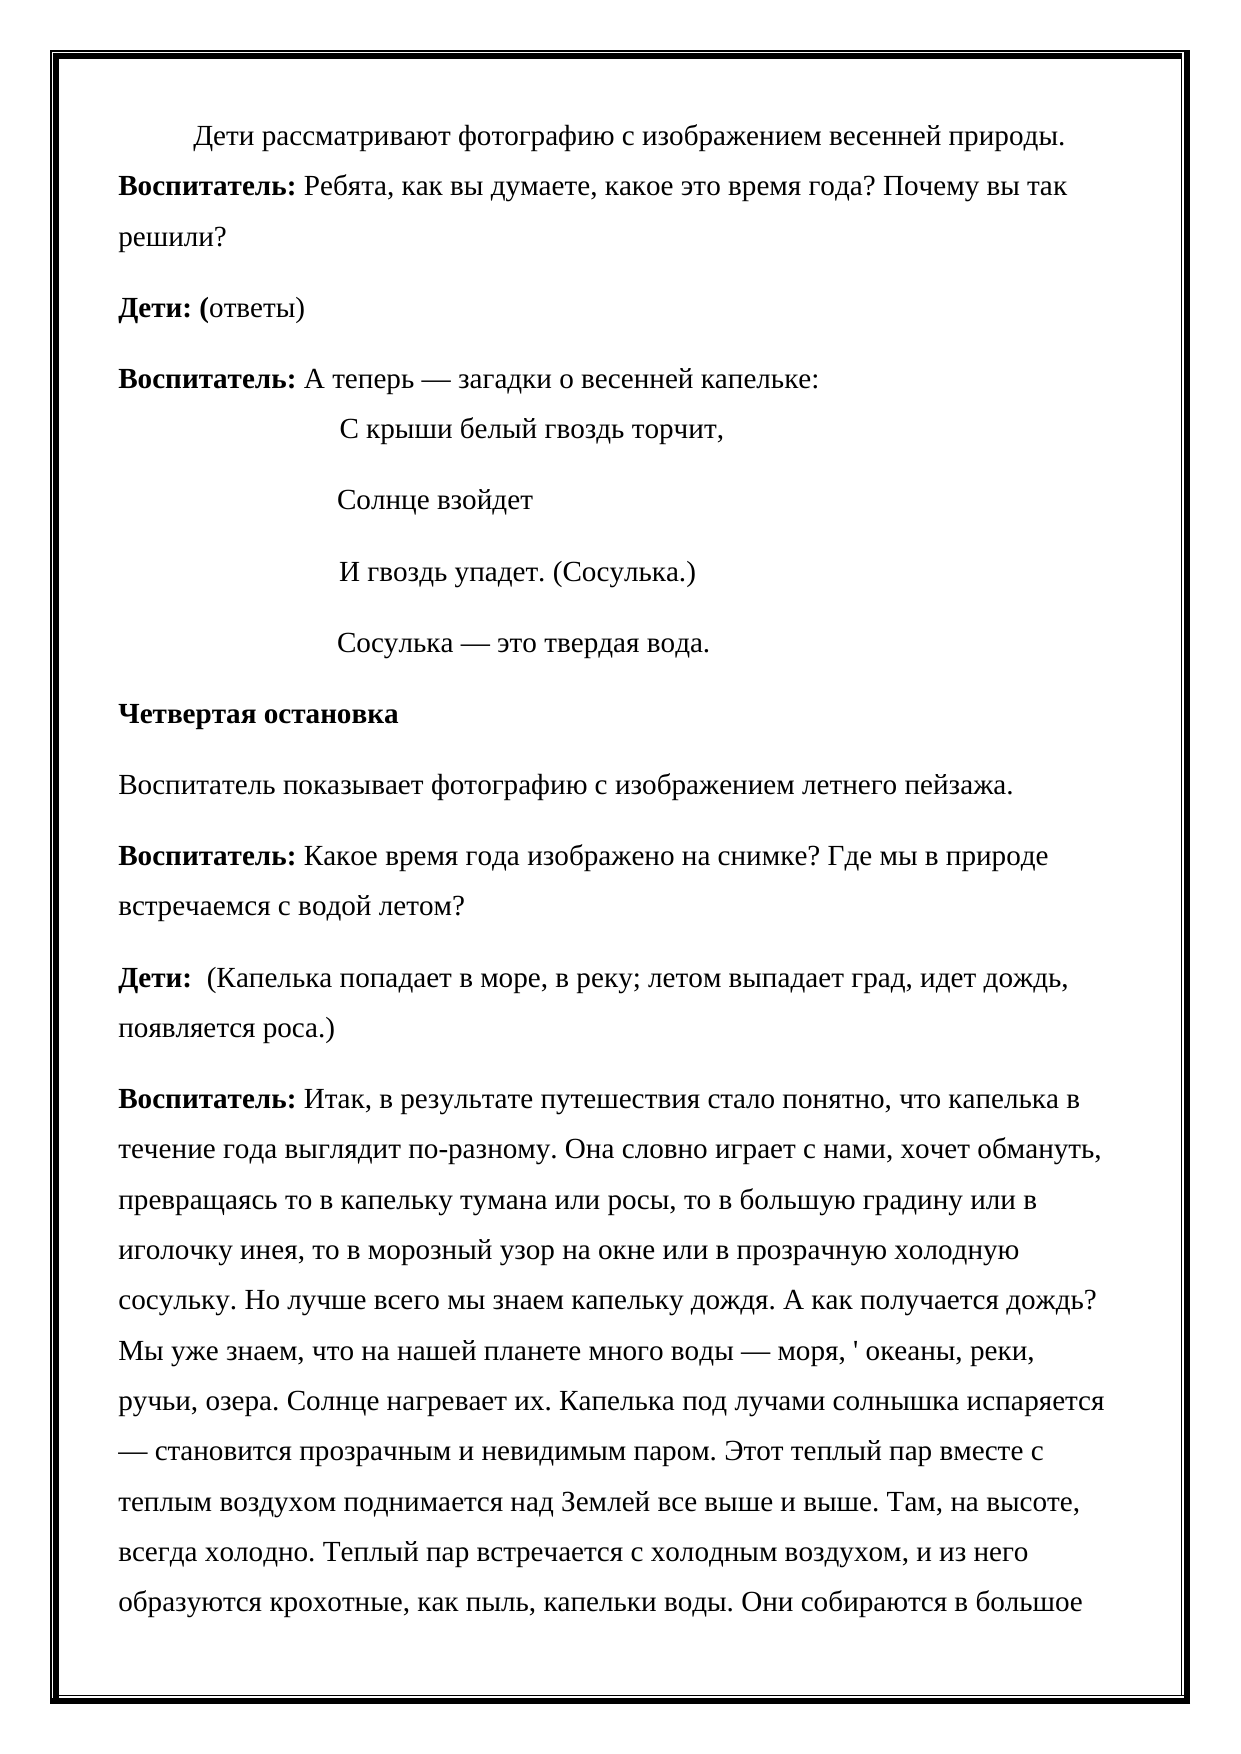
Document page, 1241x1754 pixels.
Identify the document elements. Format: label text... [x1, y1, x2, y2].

text Четвертая остановка [118, 696, 1122, 729]
text Воспитатель: А теперь — загадки о весенней капельке: С крыши белый гвоздь торчит, [118, 361, 1122, 445]
text Воспитатель показывает фотографию с изображением летнего пейзажа. [118, 767, 1122, 801]
text Дети: (ответы) [118, 290, 1122, 323]
text Воспитатель: Какое время года изображено на снимке? Где мы в природе встречаемся с водой летом? [118, 838, 1122, 922]
text Солнце взойдет [118, 482, 1122, 516]
text Дети рассматривают фотографию с изображением весенней природы. Воспитатель: Ребята, как вы думаете, какое это время года? Почему вы так решили? [118, 118, 1122, 252]
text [118, 1081, 1122, 1618]
text Дети: (Капелька попадает в море, в реку; летом выпадает град, идет дождь, появляется роса.) [118, 960, 1122, 1043]
text Сосулька — это твердая вода. [118, 625, 1122, 658]
text И гвоздь упадет. (Сосулька.) [118, 554, 1122, 587]
